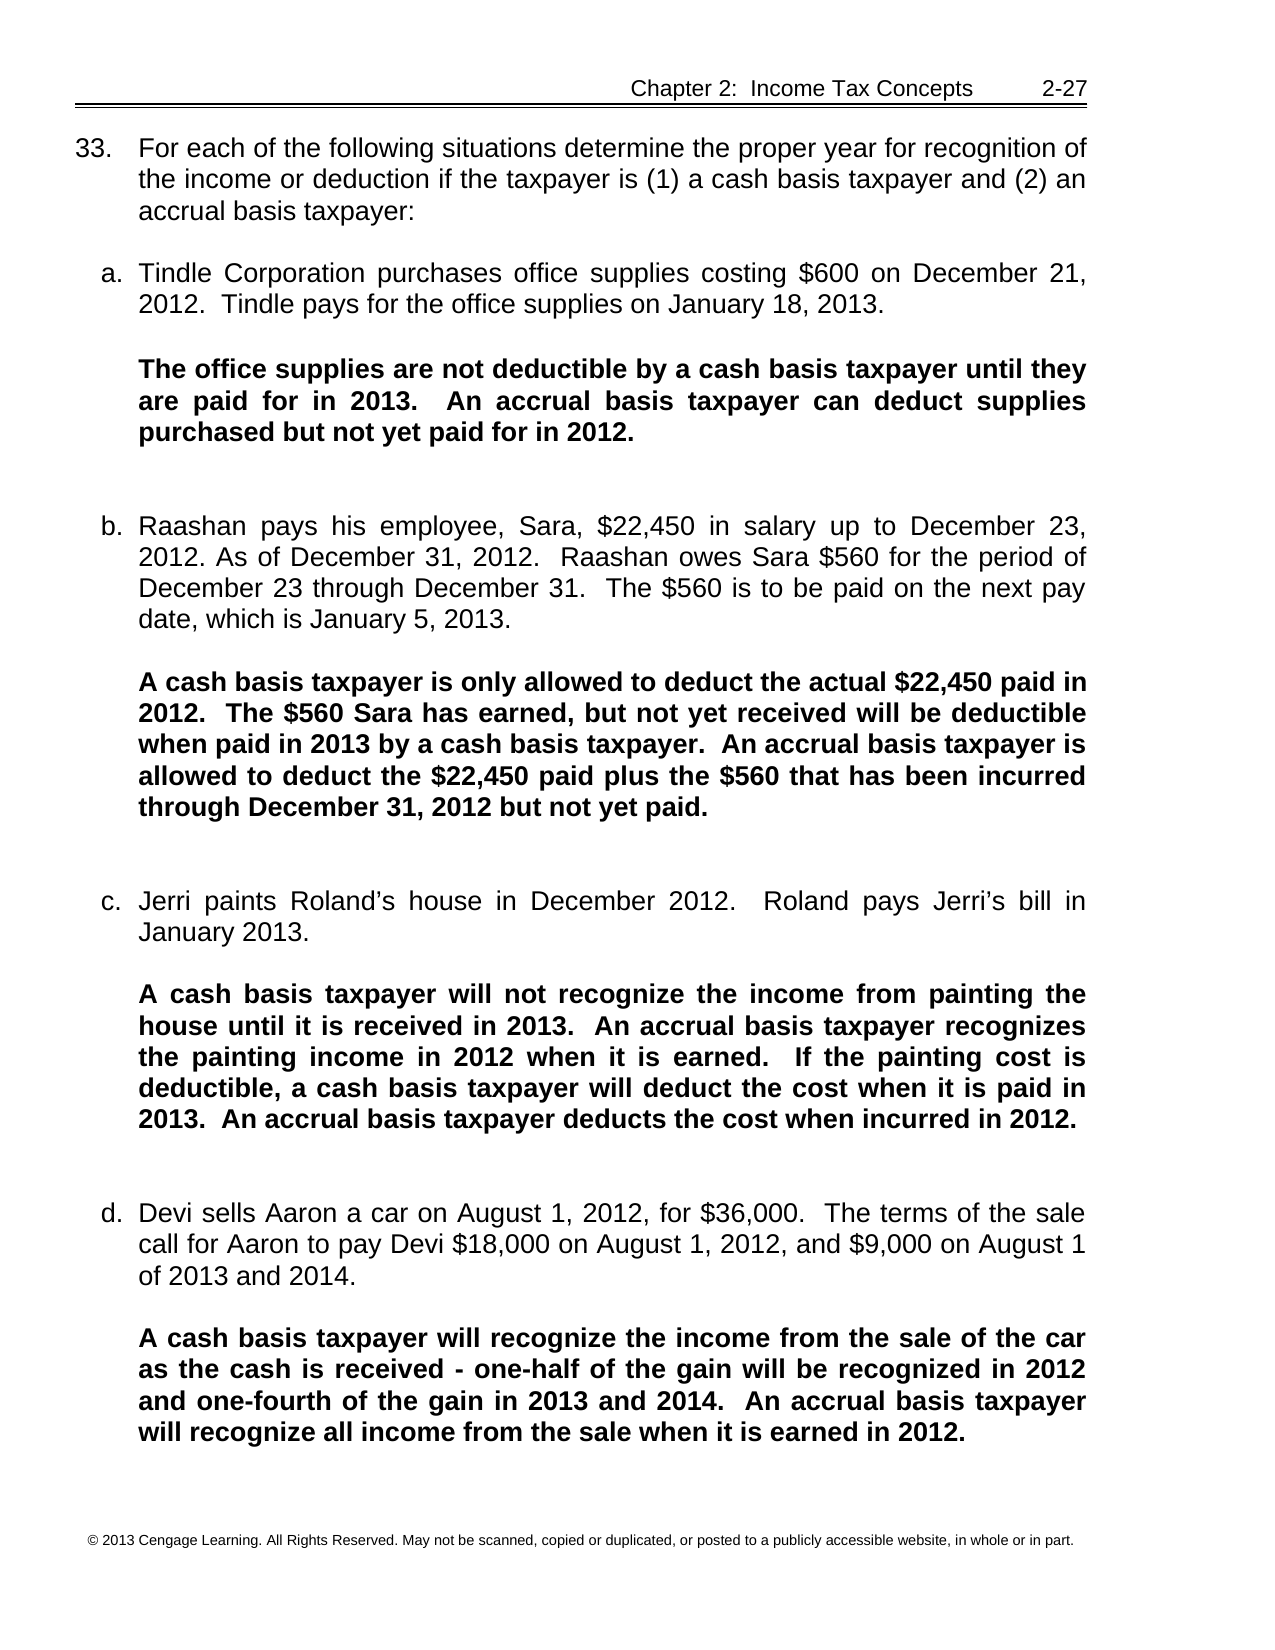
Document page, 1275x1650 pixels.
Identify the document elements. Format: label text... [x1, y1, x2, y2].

text a. Tindle Corporation purchases office supplies costing $600 on December 21, 2012. Tindle pays for the office supplies on January 18, 2013. [101, 257, 1087, 319]
text b. Raashan pays his employee, Sara, $22,450 in salary up to December 23, 2012. As of December 31, 2012. Raashan owes Sara $560 for the period of December 23 through December 31. The $560 is to be paid on the next pay date, which is January 5, 2013. [101, 510, 1087, 635]
text 33. For each of the following situations determine the proper year for recognition of the income or deduction if the taxpayer is (1) a cash basis taxpayer and (2) an accrual basis taxpayer: [75, 132, 1087, 226]
text A cash basis taxpayer will recognize the income from the sale of the car as the cash is received - one-half of the gain will be recognized in 2012 and one-fourth of the gain in 2013 and 2014. An accrual basis taxpayer will recognize all income from the sale when it is earned in 2012. [75, 1322, 1087, 1447]
text The office supplies are not deductible by a cash basis taxpayer until they are paid for in 2013. An accrual basis taxpayer can deduct supplies purchased but not yet paid for in 2012. [75, 353, 1087, 447]
text A cash basis taxpayer is only allowed to deduct the actual $22,450 paid in 2012. The $560 Sara has earned, but not yet received will be deductible when paid in 2013 by a cash basis taxpayer. An accrual basis taxpayer is allowed to deduct the $22,450 paid plus the $560 that has been incurred through December 31, 2012 but not yet paid. [75, 666, 1087, 822]
text A cash basis taxpayer will not recognize the income from painting the house until it is received in 2013. An accrual basis taxpayer recognizes the painting income in 2012 when it is earned. If the painting cost is deductible, a cash basis taxpayer will deduct the cost when it is paid in 2013. An accrual basis taxpayer deducts the cost when incurred in 2012. [75, 978, 1087, 1135]
text c. Jerri paints Roland’s house in December 2012. Roland pays Jerri’s bill in January 2013. [101, 885, 1087, 947]
text d. Devi sells Aaron a car on August 1, 2012, for $36,000. The terms of the sale call for Aaron to pay Devi $18,000 on August 1, 2012, and $9,000 on August 1 of 2013 and 2014. [101, 1197, 1087, 1291]
